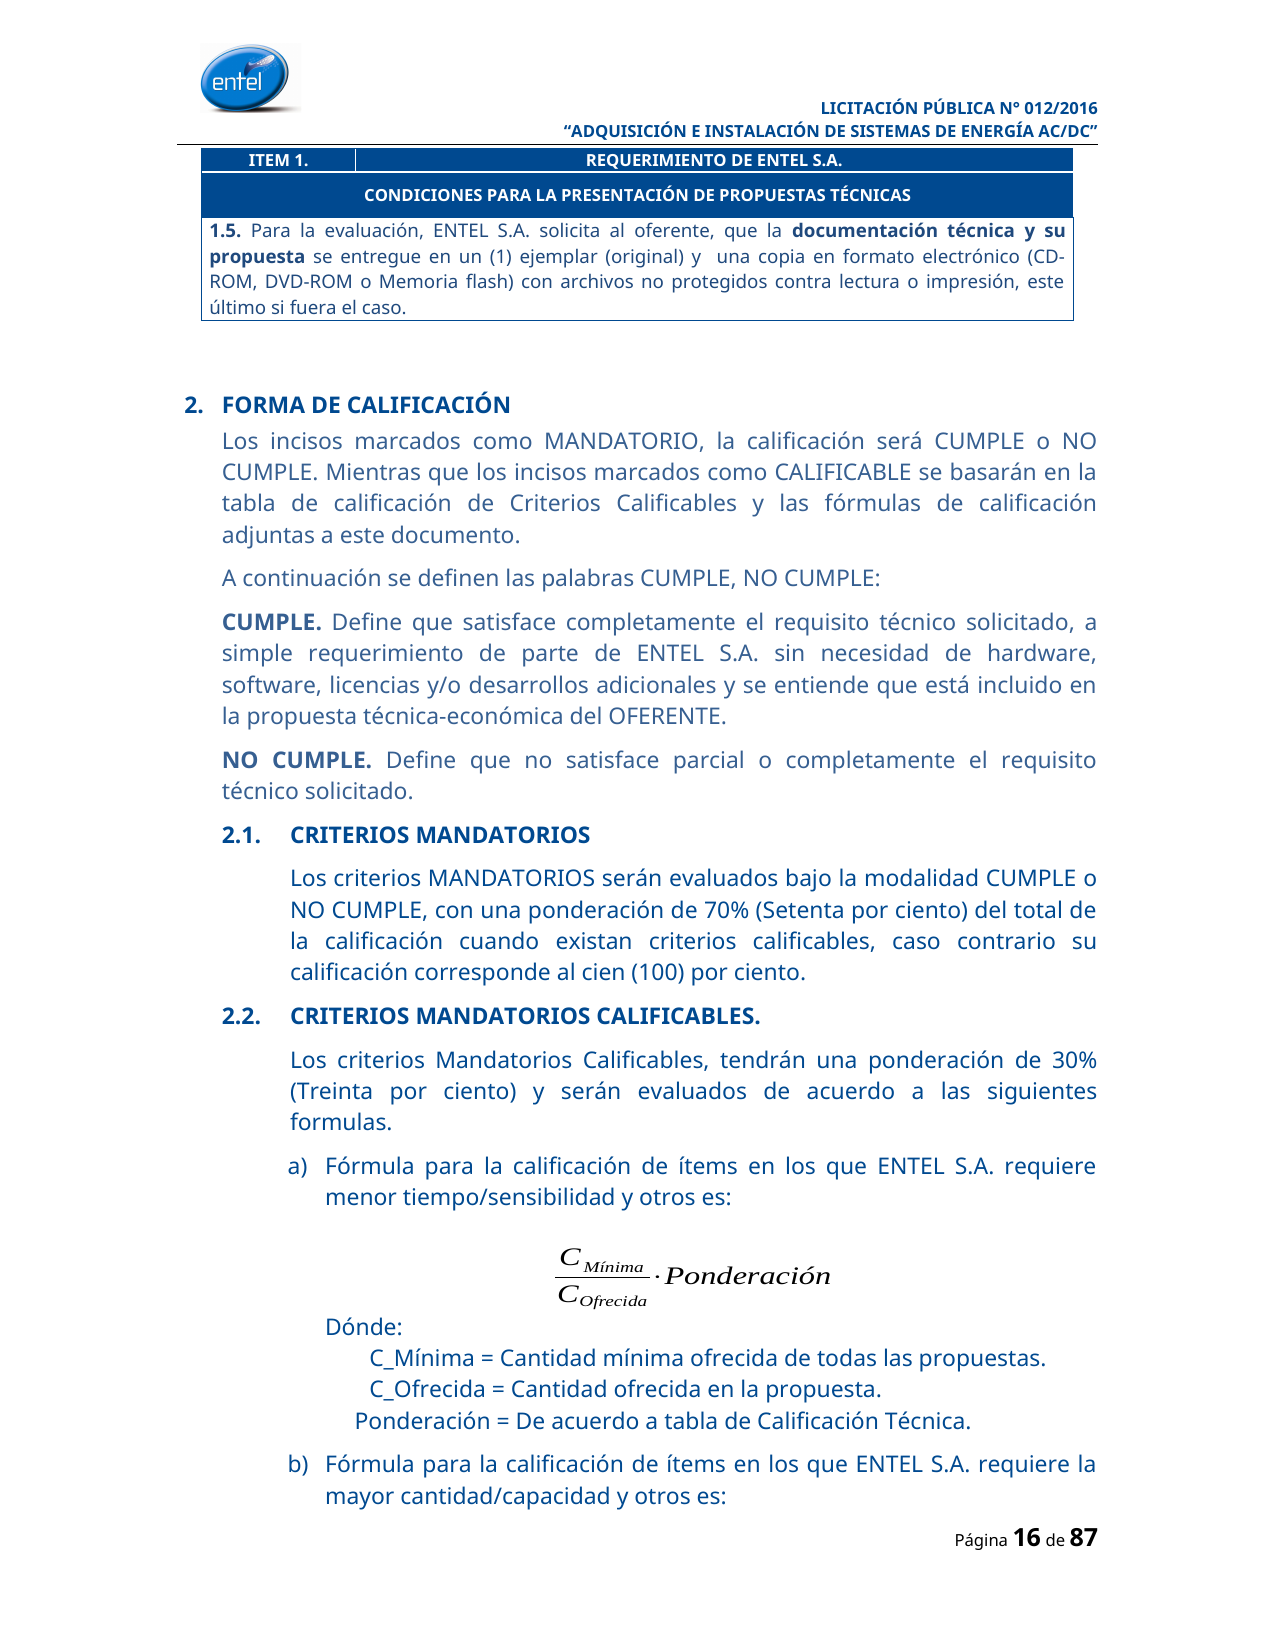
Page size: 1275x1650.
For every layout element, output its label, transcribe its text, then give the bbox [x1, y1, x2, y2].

list CUMPLE. Define que satisface completamente el requisito técnico solicitado, a simple requerimiento de parte de ENTEL S.A. sin necesidad de hardware, software, licencias y/o desarrollos adicionales y se entiende que está incluido en la propuesta técnica-económica del OFERENTE. [222, 606, 1098, 731]
list A continuación se definen las palabras CUMPLE, NO CUMPLE: [222, 562, 1098, 594]
table_cell CONDICIONES PARA LA PRESENTACIÓN DE PROPUESTAS TÉCNICAS [202, 173, 1073, 217]
list Dónde: [318, 1311, 1098, 1342]
list Los criterios Mandatorios Calificables, tendrán una ponderación de 30% (Treinta por ciento) y serán evaluados de acuerdo a las siguientes formulas. [290, 1044, 1098, 1137]
list Ponderación = De acuerdo a tabla de Calificación Técnica. [354, 1404, 1098, 1436]
list Fórmula para la calificación de ítems en los que ENTEL S.A. requiere menor tiempo/sensibilidad y otros es: [287, 1150, 1098, 1212]
table_cell 1.5. Para la evaluación, ENTEL S.A. solicita al oferente, que la documentación técnica y su propuesta se entregue en un (1) ejemplar (original) y una copia en formato electrónico (CD-ROM, DVD-ROM o Memoria flash) con archivos no protegidos contra lectura o impresión, este último si fuera el caso. [202, 218, 1073, 320]
list Fórmula para la calificación de ítems en los que ENTEL S.A. requiere la mayor cantidad/capacidad y otros es: [287, 1448, 1098, 1511]
list FORMA DE CALIFICACIÓN [184, 389, 1098, 420]
list C_Ofrecida = Cantidad ofrecida en la propuesta. [369, 1373, 1098, 1404]
list NO CUMPLE. Define que no satisface parcial o completamente el requisito técnico solicitado. [222, 744, 1098, 806]
list Los criterios MANDATORIOS serán evaluados bajo la modalidad CUMPLE o NO CUMPLE, con una ponderación de 70% (Setenta por ciento) del total de la calificación cuando existan criterios calificables, caso contrario su calificación corresponde al cien (100) por ciento. [290, 862, 1098, 987]
picture [200, 43, 302, 113]
table_header REQUERIMIENTO DE ENTEL S.A. [356, 149, 1073, 171]
list CRITERIOS MANDATORIOS [222, 819, 1098, 850]
table_header ITEM 1. [202, 149, 355, 171]
list C_Mínima = Cantidad mínima ofrecida de todas las propuestas. [369, 1342, 1098, 1373]
list Los incisos marcados como MANDATORIO, la calificación será CUMPLE o NO CUMPLE. Mientras que los incisos marcados como CALIFICABLE se basarán en la tabla de calificación de Criterios Calificables y las fórmulas de calificación adjuntas a este documento. [222, 425, 1098, 550]
list CRITERIOS MANDATORIOS CALIFICABLES. [222, 1000, 1098, 1031]
